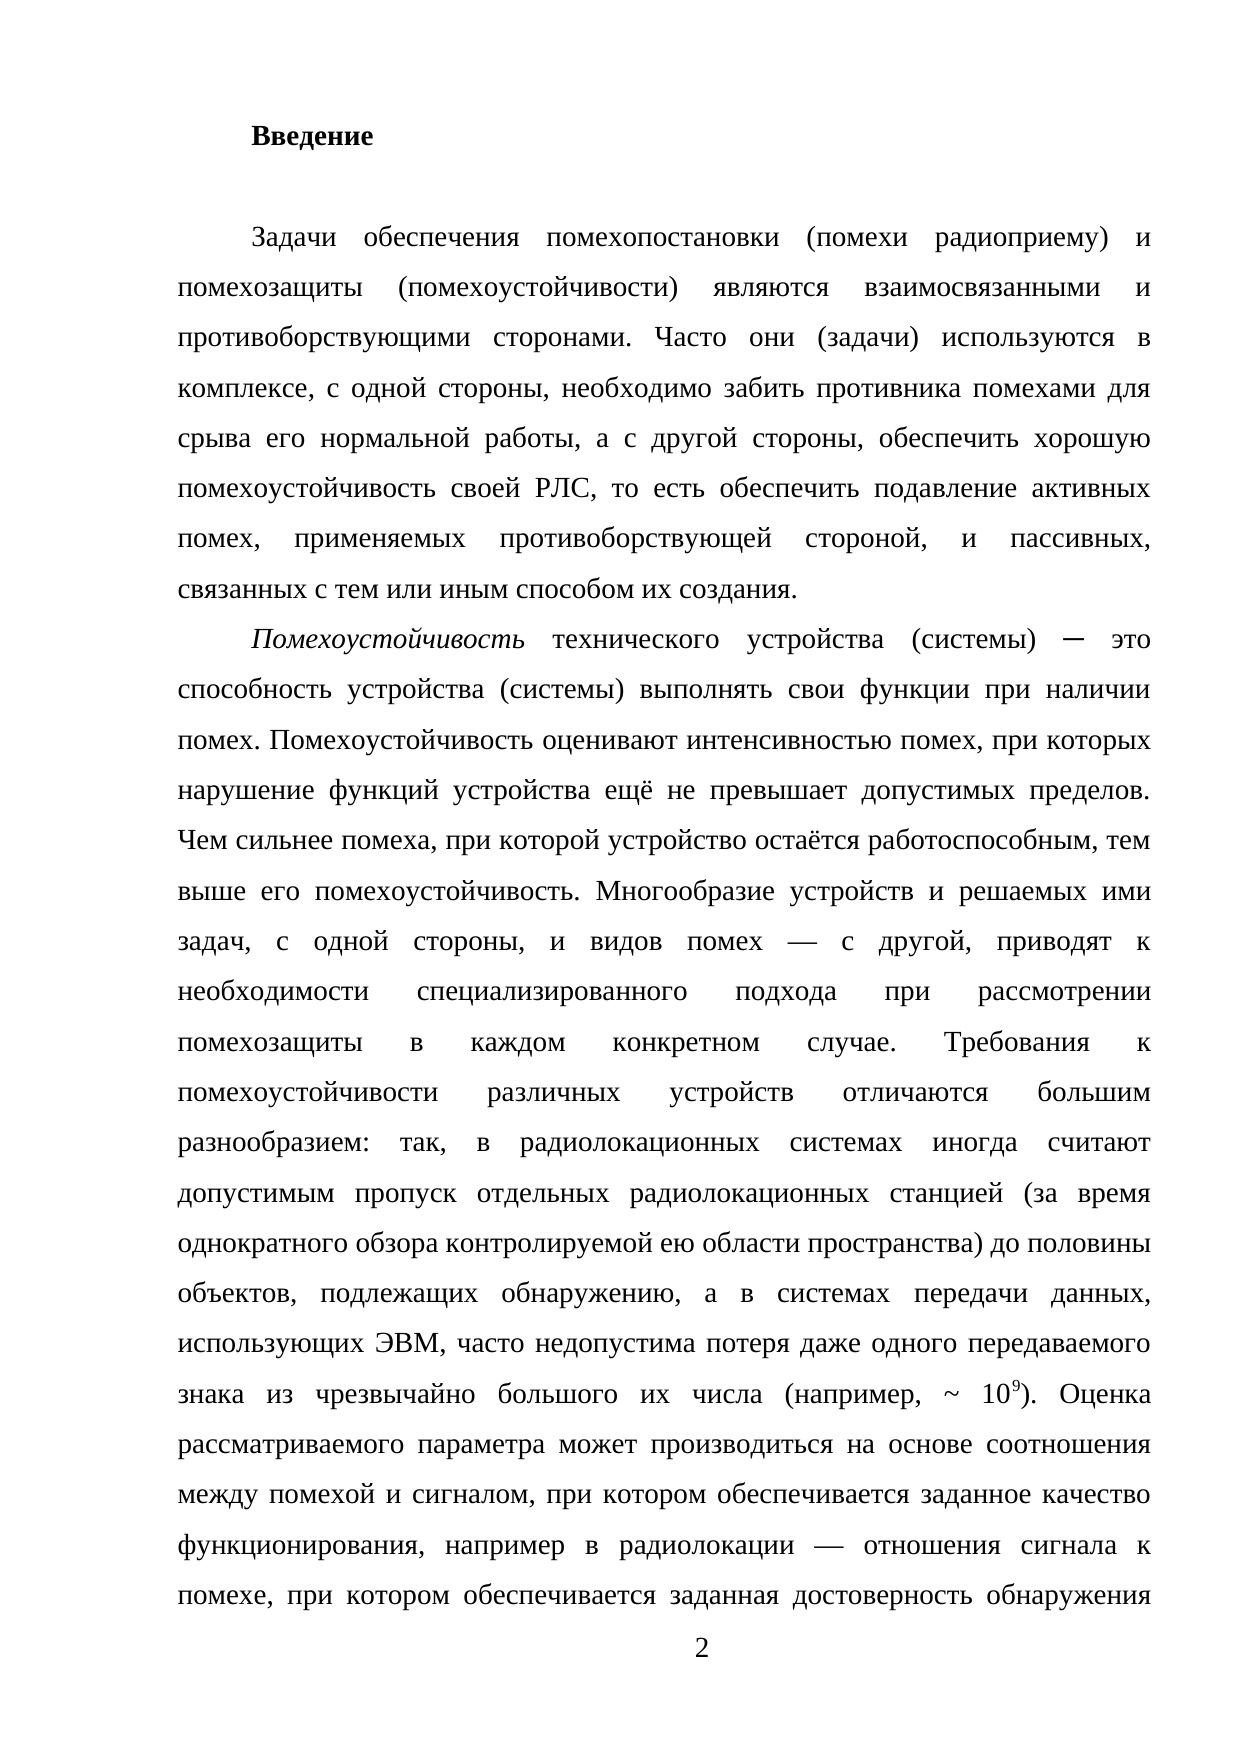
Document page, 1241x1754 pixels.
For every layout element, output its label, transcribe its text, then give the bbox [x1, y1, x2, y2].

text Введение [177, 118, 1152, 152]
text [177, 621, 1152, 1611]
text Задачи обеспечения помехопостановки (помехи радиоприему) и помехозащиты (помехоустойчивости) являются взаимосвязанными и противоборствующими сторонами. Часто они (задачи) используются в комплексе, с одной стороны, необходимо забить противника помехами для срыва его нормальной работы, а с другой стороны, обеспечить хорошую помехоустойчивость своей РЛС, то есть обеспечить подавление активных помех, применяемых противоборствующей стороной, и пассивных, связанных с тем или иным способом их создания. [177, 219, 1152, 604]
